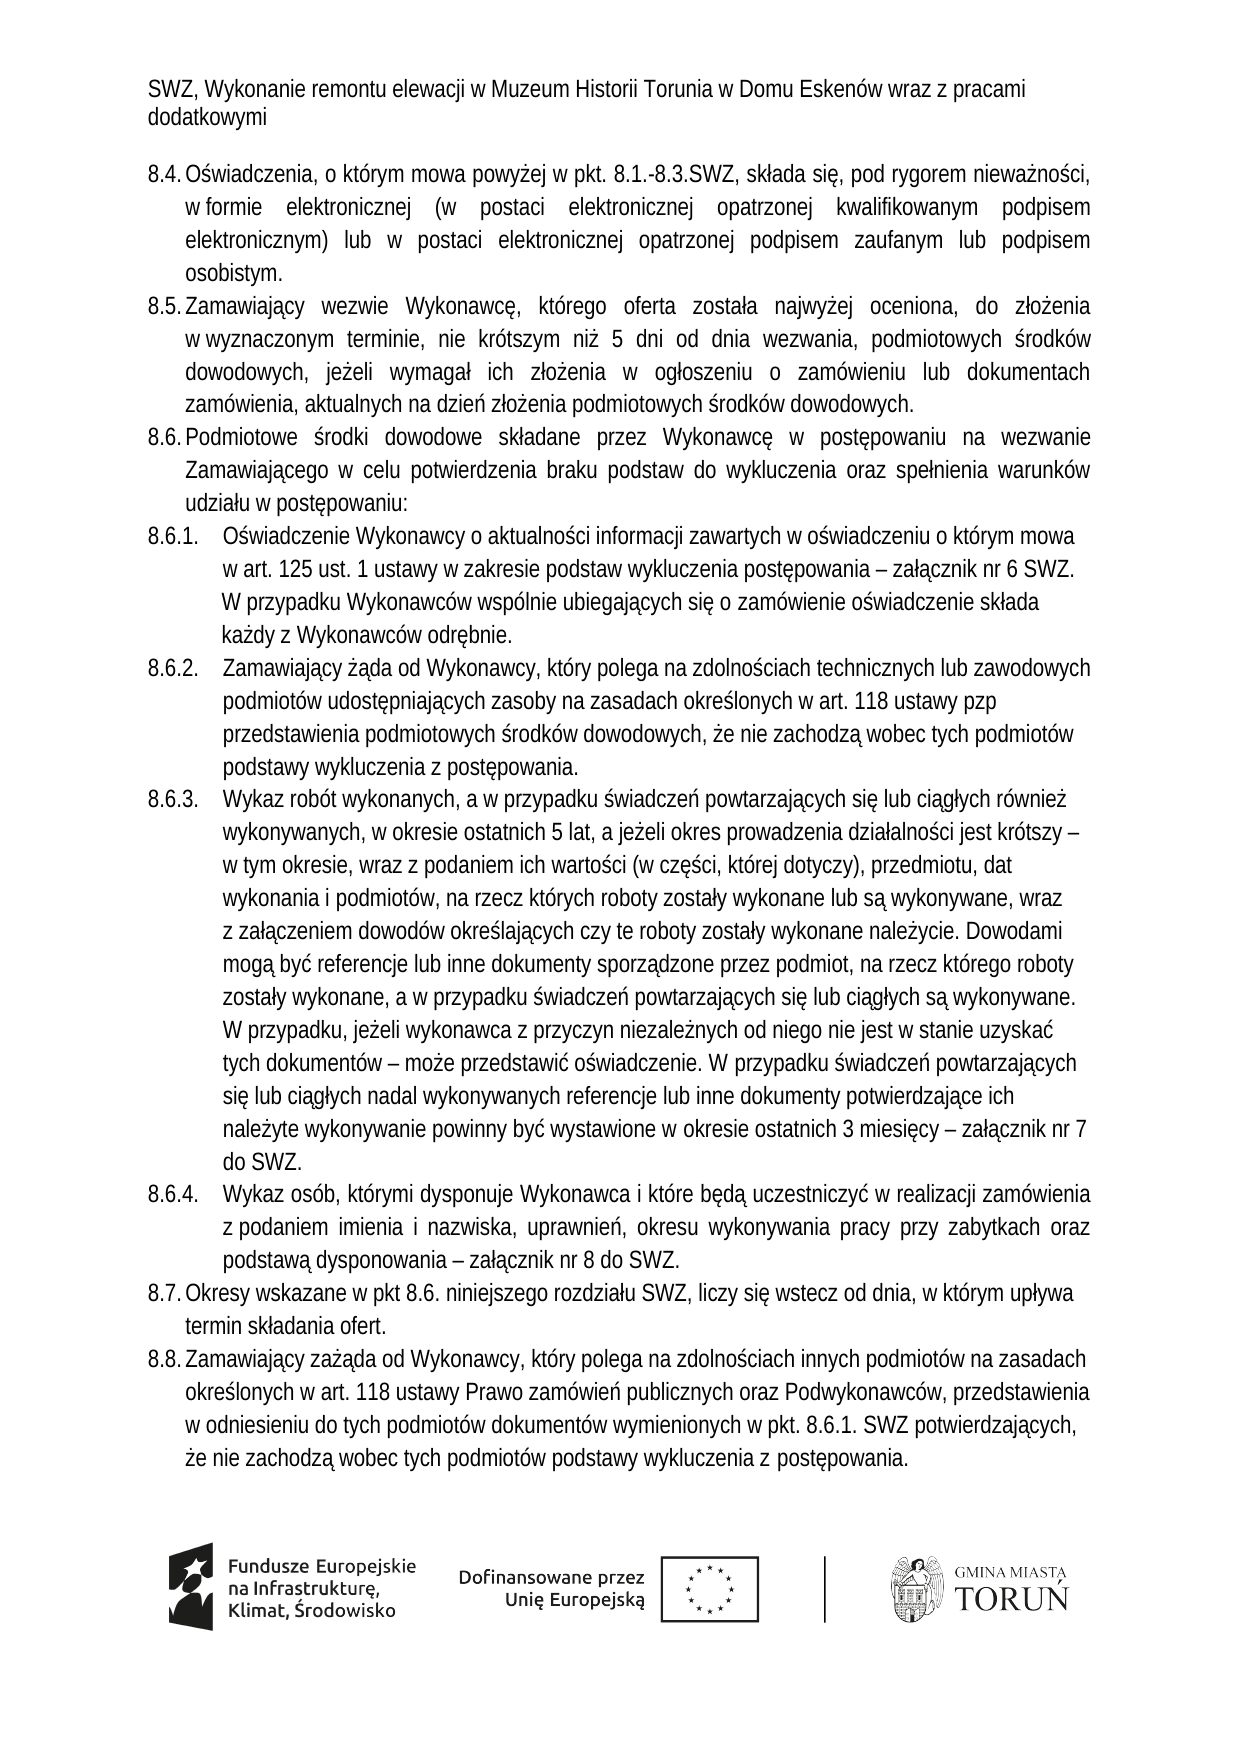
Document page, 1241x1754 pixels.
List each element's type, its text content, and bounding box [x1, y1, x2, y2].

list Okresy wskazane w pkt 8.6. niniejszego rozdziału SWZ, liczy się wstecz od dnia, w którym upływa termin składania ofert. [148, 1278, 1093, 1340]
list Wykaz osób, którymi dysponuje Wykonawca i które będą uczestniczyć w realizacji zamówienia z podaniem imienia i nazwiska, uprawnień, okresu wykonywania pracy przy zabytkach oraz podstawą dysponowania – załącznik nr 8 do SWZ. [148, 1179, 1093, 1274]
list Oświadczenia, o którym mowa powyżej w pkt. 8.1.-8.3.SWZ, składa się, pod rygorem nieważności, w formie elektronicznej (w postaci elektronicznej opatrzonej kwalifikowanym podpisem elektronicznym) lub w postaci elektronicznej opatrzonej podpisem zaufanym lub podpisem osobistym. [148, 159, 1093, 286]
list Zamawiający wezwie Wykonawcę, którego oferta została najwyżej oceniona, do złożenia w wyznaczonym terminie, nie krótszym niż 5 dni od dnia wezwania, podmiotowych środków dowodowych, jeżeli wymagał ich złożenia w ogłoszeniu o zamówieniu lub dokumentach zamówienia, aktualnych na dzień złożenia podmiotowych środków dowodowych. [148, 291, 1093, 418]
list Zamawiający zażąda od Wykonawcy, który polega na zdolnościach innych podmiotów na zasadach określonych w art. 118 ustawy Prawo zamówień publicznych oraz Podwykonawców, przedstawienia w odniesieniu do tych podmiotów dokumentów wymienionych w pkt. 8.6.1. SWZ potwierdzających, że nie zachodzą wobec tych podmiotów podstawy wykluczenia z postępowania. [148, 1344, 1093, 1471]
list Oświadczenie Wykonawcy o aktualności informacji zawartych w oświadczeniu o którym mowa w art. 125 ust. 1 ustawy w zakresie podstaw wykluczenia postępowania – załącznik nr 6 SWZ. [148, 521, 1093, 583]
list Wykaz robót wykonanych, a w przypadku świadczeń powtarzających się lub ciągłych również wykonywanych, w okresie ostatnich 5 lat, a jeżeli okres prowadzenia działalności jest krótszy – w tym okresie, wraz z podaniem ich wartości (w części, której dotyczy), przedmiotu, dat wykonania i podmiotów, na rzecz których roboty zostały wykonane lub są wykonywane, wraz z załączeniem dowodów określających czy te roboty zostały wykonane należycie. Dowodami mogą być referencje lub inne dokumenty sporządzone przez podmiot, na rzecz którego roboty zostały wykonane, a w przypadku świadczeń powtarzających się lub ciągłych są wykonywane. W przypadku, jeżeli wykonawca z przyczyn niezależnych od niego nie jest w stanie uzyskać tych dokumentów – może przedstawić oświadczenie. W przypadku świadczeń powtarzających się lub ciągłych nadal wykonywanych referencje lub inne dokumenty potwierdzające ich należyte wykonywanie powinny być wystawione w okresie ostatnich 3 miesięcy – załącznik nr 7 do SWZ. [148, 784, 1093, 1175]
list Zamawiający żąda od Wykonawcy, który polega na zdolnościach technicznych lub zawodowych podmiotów udostępniających zasoby na zasadach określonych w art. 118 ustawy pzp przedstawienia podmiotowych środków dowodowych, że nie zachodzą wobec tych podmiotów podstawy wykluczenia z postępowania. [148, 653, 1093, 780]
picture [147, 1520, 1093, 1653]
text W przypadku Wykonawców wspólnie ubiegających się o zamówienie oświadczenie składa każdy z Wykonawców odrębnie. [221, 587, 1093, 648]
list Podmiotowe środki dowodowe składane przez Wykonawcę w postępowaniu na wezwanie Zamawiającego w celu potwierdzenia braku podstaw do wykluczenia oraz spełnienia warunków udziału w postępowaniu: [148, 422, 1093, 517]
